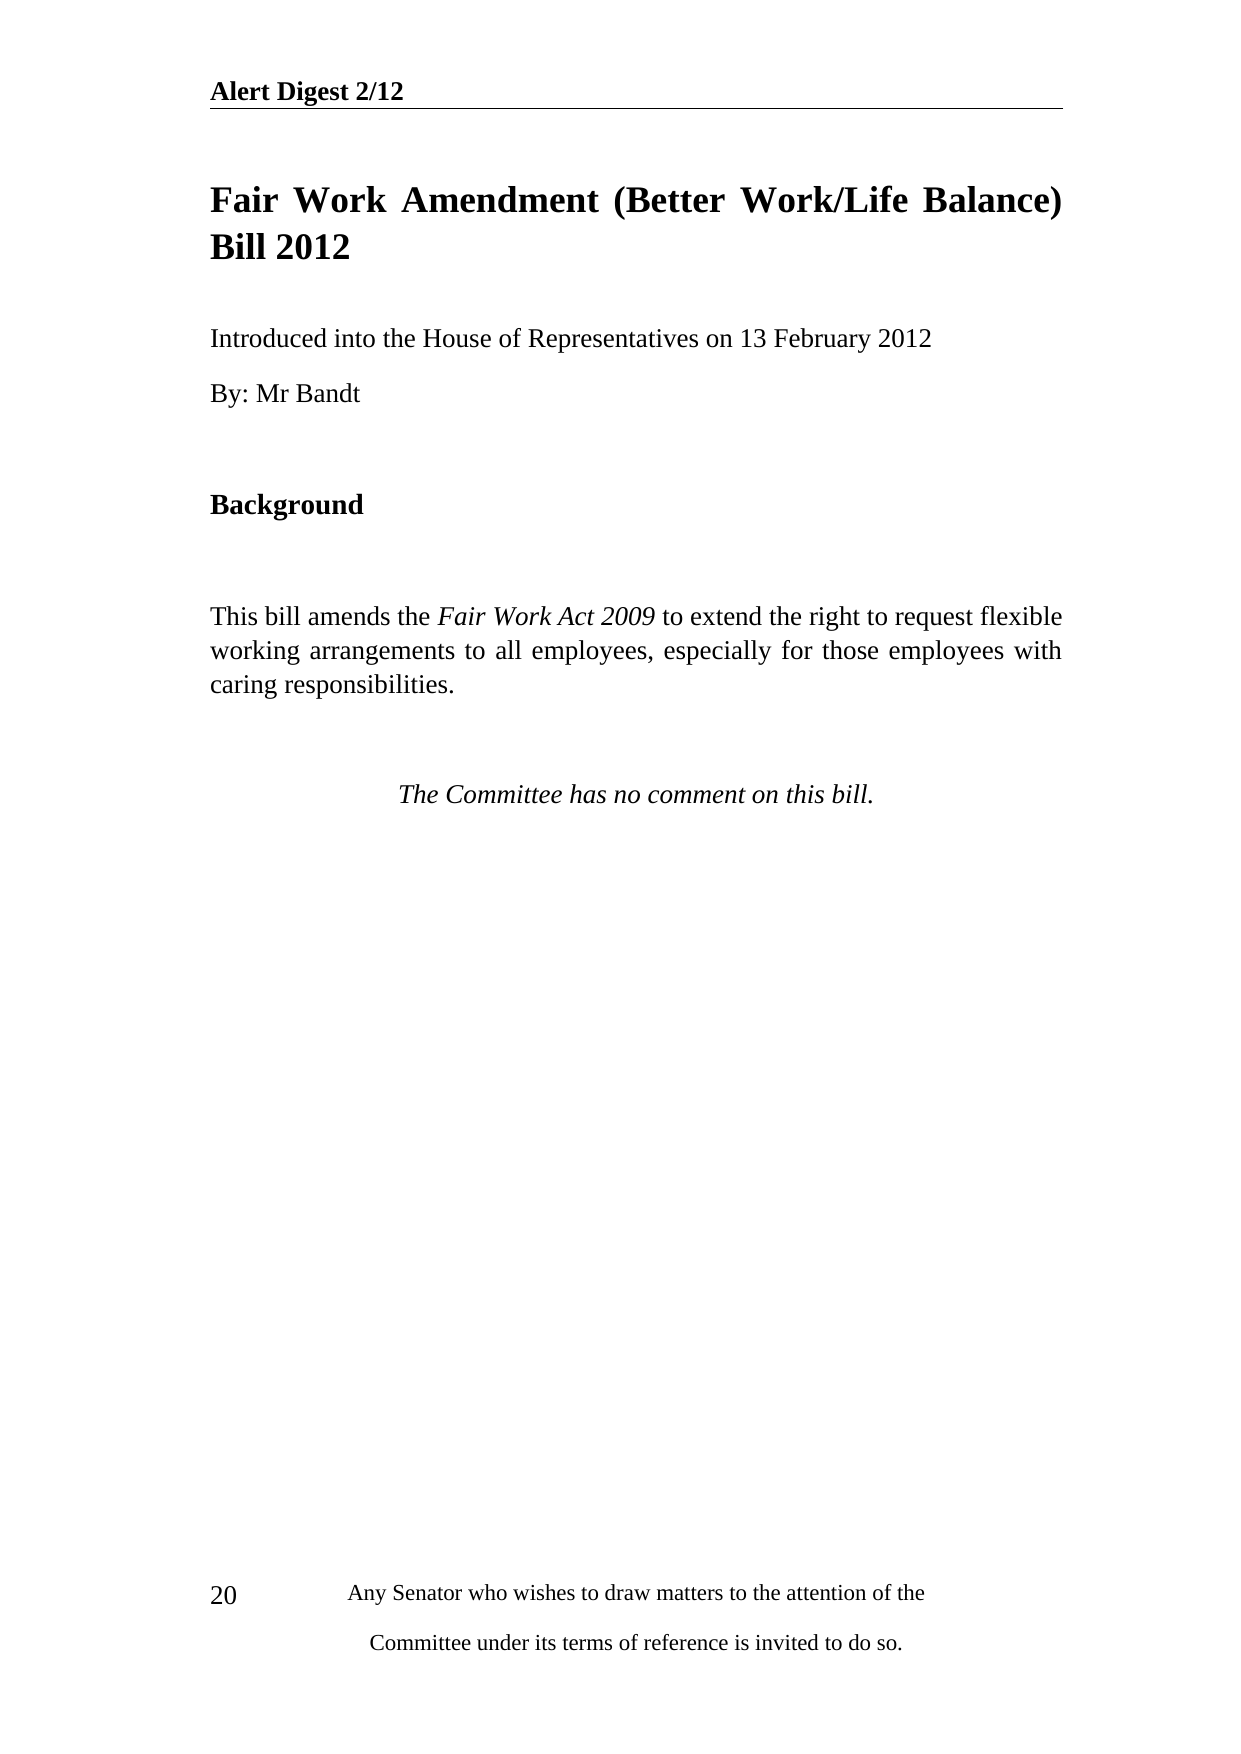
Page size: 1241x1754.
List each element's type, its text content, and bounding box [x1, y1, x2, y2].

text Background [210, 487, 1063, 521]
text Introduced into the House of Representatives on 13 February 2012 [210, 322, 1063, 353]
text Fair Work Amendment (Better Work/Life Balance) Bill 2012 [210, 177, 1063, 268]
text The Committee has no comment on this bill. [210, 778, 1063, 809]
text This bill amends the Fair Work Act 2009 to extend the right to request flexible working arrangements to all employees, especially for those employees with caring responsibilities. [210, 600, 1063, 699]
text By: Mr Bandt [210, 377, 1063, 408]
